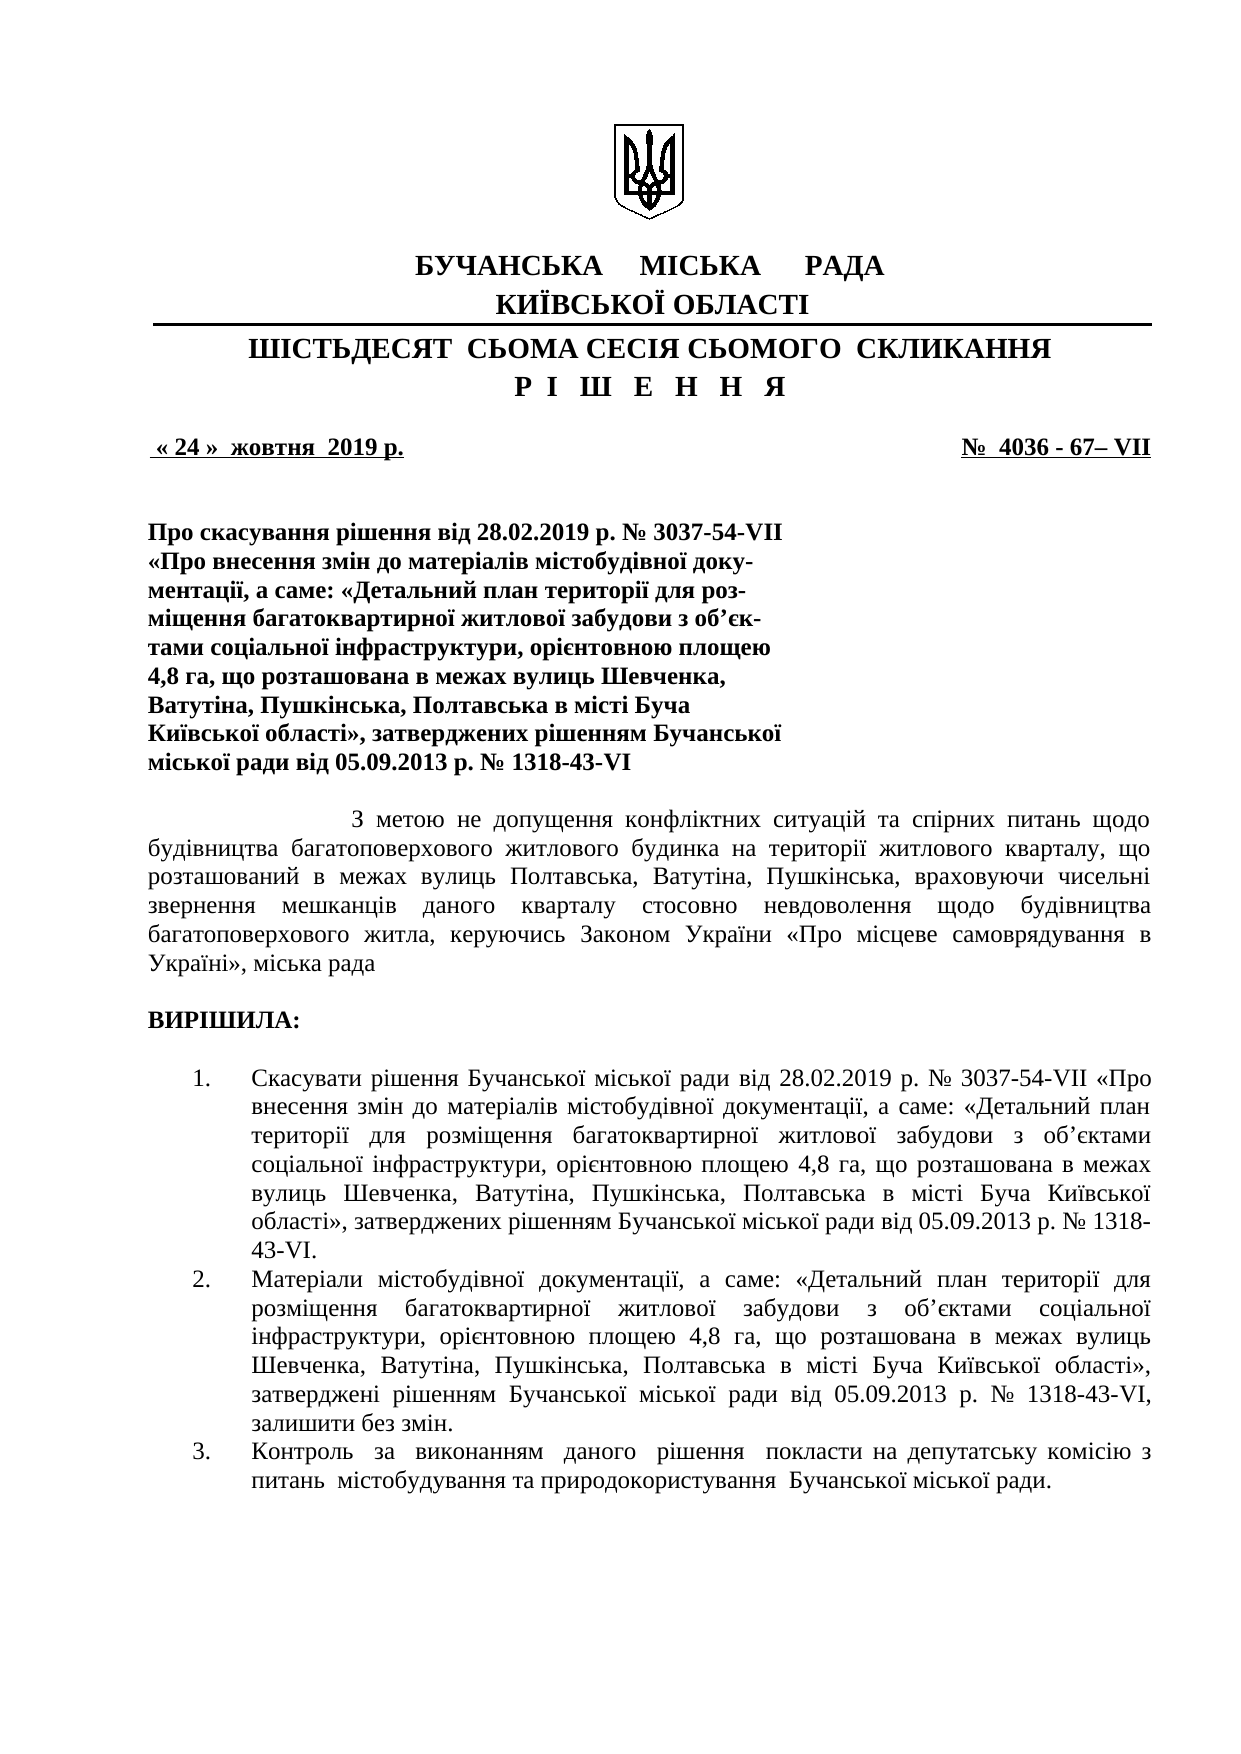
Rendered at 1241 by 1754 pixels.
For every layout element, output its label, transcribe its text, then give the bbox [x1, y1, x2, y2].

list Скасувати рішення Бучанської міської ради від 28.02.2019 р. № 3037-54-VІІ «Про внесення змін до матеріалів містобудівної документації, а саме: «Детальний план території для розміщення багатоквартирної житлової забудови з об’єктами соціальної інфраструктури, орієнтовною площею 4,8 га, що розташована в межах вулиць Шевченка, Ватутіна, Пушкінська, Полтавська в місті Буча Київської області», затверджених рішенням Бучанської міської ради від 05.09.2013 р. № 1318-43-VI. [192, 1063, 1152, 1264]
text міщення багатоквартирної житлової забудови з об’єк- [148, 603, 1152, 632]
text Р І Ш Е Н Н Я [148, 369, 1152, 403]
text БУЧАНСЬКА МІСЬКА РАДА [148, 248, 1152, 282]
text Про скасування рішення від 28.02.2019 р. № 3037-54-VІІ [148, 517, 1152, 546]
text ШІСТЬДЕСЯТ СЬОМА СЕСІЯ СЬОМОГО СКЛИКАННЯ [148, 331, 1152, 364]
text тами соціальної інфраструктури, орієнтовною площею [148, 632, 1152, 661]
text КИЇВСЬКОЇ ОБЛАСТІ [153, 287, 1152, 323]
text Ватутіна, Пушкінська, Полтавська в місті Буча [148, 690, 1152, 718]
list Контроль за виконанням даного рішення покласти на депутатську комісію з питань містобудування та природокористування Бучанської міської ради. [192, 1436, 1152, 1494]
text міської ради від 05.09.2013 р. № 1318-43-VІ [148, 747, 1152, 776]
list Матеріали містобудівної документації, а саме: «Детальний план території для розміщення багатоквартирної житлової забудови з об’єктами соціальної інфраструктури, орієнтовною площею 4,8 га, що розташована в межах вулиць Шевченка, Ватутіна, Пушкінська, Полтавська в місті Буча Київської області», затверджені рішенням Бучанської міської ради від 05.09.2013 р. № 1318-43-VI, залишити без змін. [192, 1264, 1152, 1436]
text ментації, а саме: «Детальний план території для роз- [148, 575, 1152, 603]
text Київської області», затверджених рішенням Бучанської [148, 718, 1152, 747]
text З метою не допущення конфліктних ситуацій та спірних питань щодо будівництва багатоповерхового житлового будинка на території житлового кварталу, що розташований в межах вулиць Полтавська, Ватутіна, Пушкінська, враховуючи чисельні звернення мешканців даного кварталу стосовно невдоволення щодо будівництва багатоповерхового житла, керуючись Законом України «Про місцеве самоврядування в Україні», міська рада [148, 804, 1152, 976]
text «Про внесення змін до матеріалів містобудівної доку- [148, 546, 1152, 575]
text « 24 » жовтня 2019 р. № 4036 - 67– VІІ [118, 432, 1152, 460]
text ВИРІШИЛА: [148, 1005, 1152, 1034]
text 4,8 га, що розташована в межах вулиць Шевченка, [148, 661, 1152, 690]
